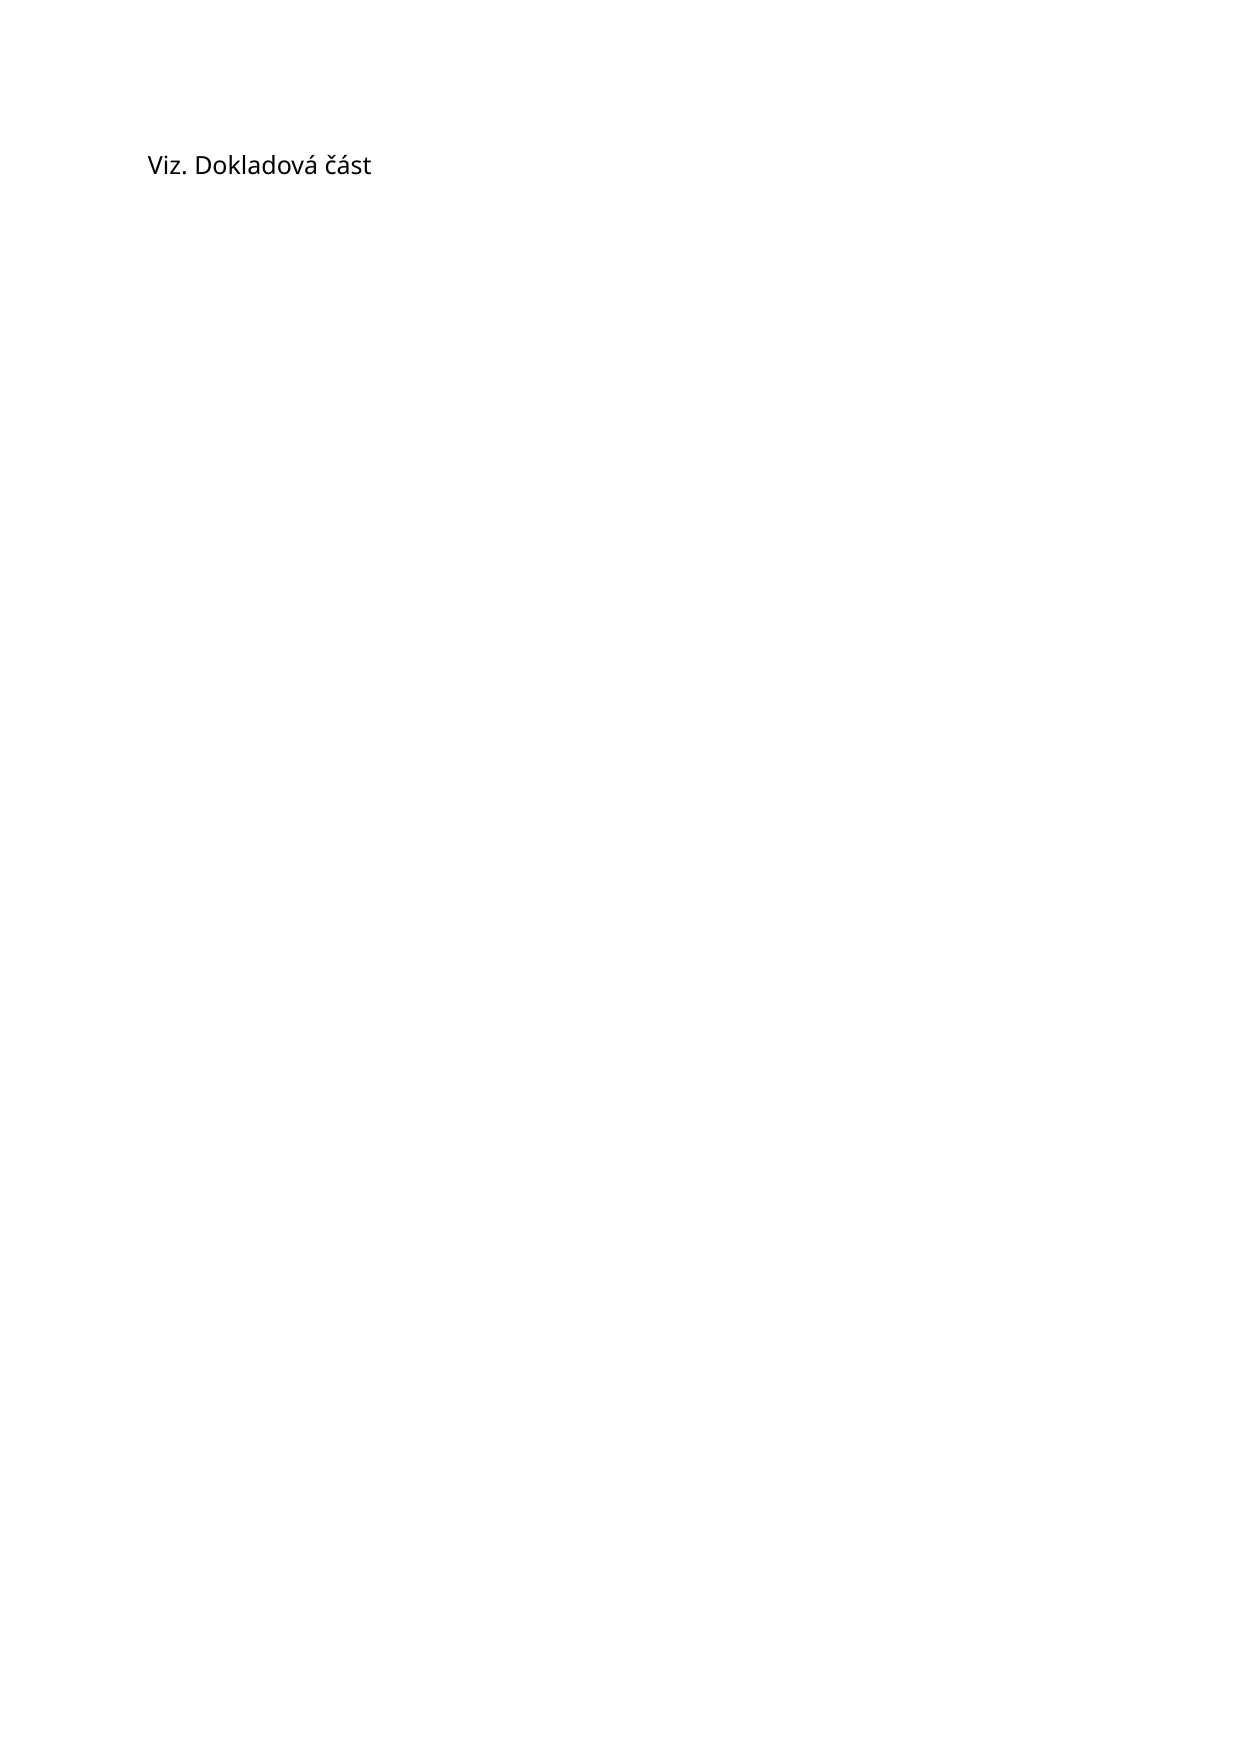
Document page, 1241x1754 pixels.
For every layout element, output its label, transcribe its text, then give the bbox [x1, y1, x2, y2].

text Viz. Dokladová část [148, 148, 1093, 182]
